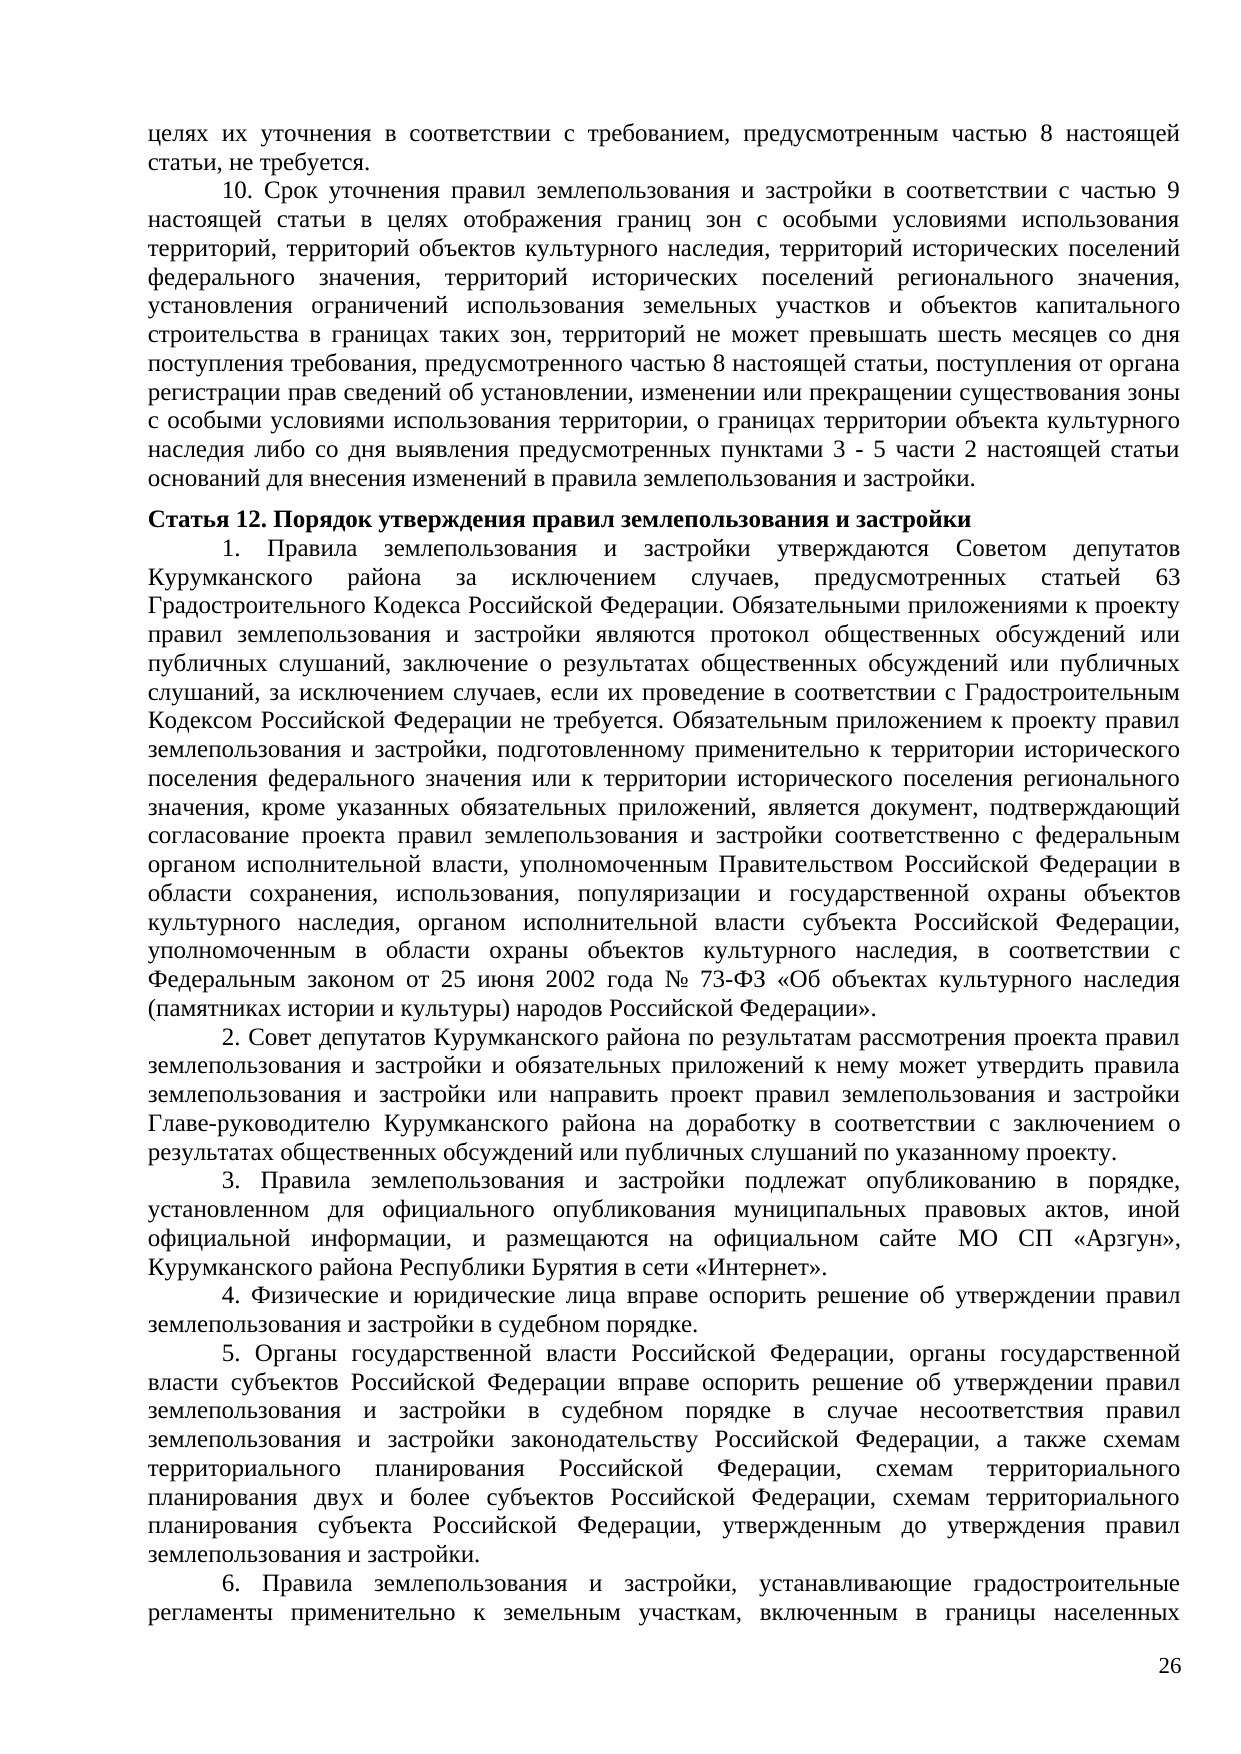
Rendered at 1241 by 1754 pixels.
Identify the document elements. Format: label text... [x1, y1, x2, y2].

text 5. Органы государственной власти Российской Федерации, органы государственной власти субъектов Российской Федерации вправе оспорить решение об утверждении правил землепользования и застройки в судебном порядке в случае несоответствия правил землепользования и застройки законодательству Российской Федерации, а также схемам территориального планирования Российской Федерации, схемам территориального планирования двух и более субъектов Российской Федерации, схемам территориального планирования субъекта Российской Федерации, утвержденным до утверждения правил землепользования и застройки. [148, 1338, 1181, 1568]
text 10. Срок уточнения правил землепользования и застройки в соответствии с частью 9 настоящей статьи в целях отображения границ зон с особыми условиями использования территорий, территорий объектов культурного наследия, территорий исторических поселений федерального значения, территорий исторических поселений регионального значения, установления ограничений использования земельных участков и объектов капитального строительства в границах таких зон, территорий не может превышать шесть месяцев со дня поступления требования, предусмотренного частью 8 настоящей статьи, поступления от органа регистрации прав сведений об установлении, изменении или прекращении существования зоны с особыми условиями использования территории, о границах территории объекта культурного наследия либо со дня выявления предусмотренных пунктами 3 - 5 части 2 настоящей статьи оснований для внесения изменений в правила землепользования и застройки. [148, 176, 1181, 492]
text 3. Правила землепользования и застройки подлежат опубликованию в порядке, установленном для официального опубликования муниципальных правовых актов, иной официальной информации, и размещаются на официальном сайте МО СП «Арзгун», Курумканского района Республики Бурятия в сети «Интернет». [148, 1166, 1181, 1281]
text 2. Совет депутатов Курумканского района по результатам рассмотрения проекта правил землепользования и застройки и обязательных приложений к нему может утвердить правила землепользования и застройки или направить проект правил землепользования и застройки Главе-руководителю Курумканского района на доработку в соответствии с заключением о результатах общественных обсуждений или публичных слушаний по указанному проекту. [148, 1022, 1181, 1166]
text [148, 118, 1181, 176]
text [148, 1568, 1181, 1626]
text Статья 12. Порядок утверждения правил землепользования и застройки [148, 504, 1181, 533]
text 1. Правила землепользования и застройки утверждаются Советом депутатов Курумканского района за исключением случаев, предусмотренных статьей 63 Градостроительного Кодекса Российской Федерации. Обязательными приложениями к проекту правил землепользования и застройки являются протокол общественных обсуждений или публичных слушаний, заключение о результатах общественных обсуждений или публичных слушаний, за исключением случаев, если их проведение в соответствии с Градостроительным Кодексом Российской Федерации не требуется. Обязательным приложением к проекту правил землепользования и застройки, подготовленному применительно к территории исторического поселения федерального значения или к территории исторического поселения регионального значения, кроме указанных обязательных приложений, является документ, подтверждающий согласование проекта правил землепользования и застройки соответственно с федеральным органом исполнительной власти, уполномоченным Правительством Российской Федерации в области сохранения, использования, популяризации и государственной охраны объектов культурного наследия, органом исполнительной власти субъекта Российской Федерации, уполномоченным в области охраны объектов культурного наследия, в соответствии с Федеральным законом от 25 июня 2002 года № 73-ФЗ «Об объектах культурного наследия (памятниках истории и культуры) народов Российской Федерации». [148, 533, 1181, 1022]
text 4. Физические и юридические лица вправе оспорить решение об утверждении правил землепользования и застройки в судебном порядке. [148, 1281, 1181, 1338]
